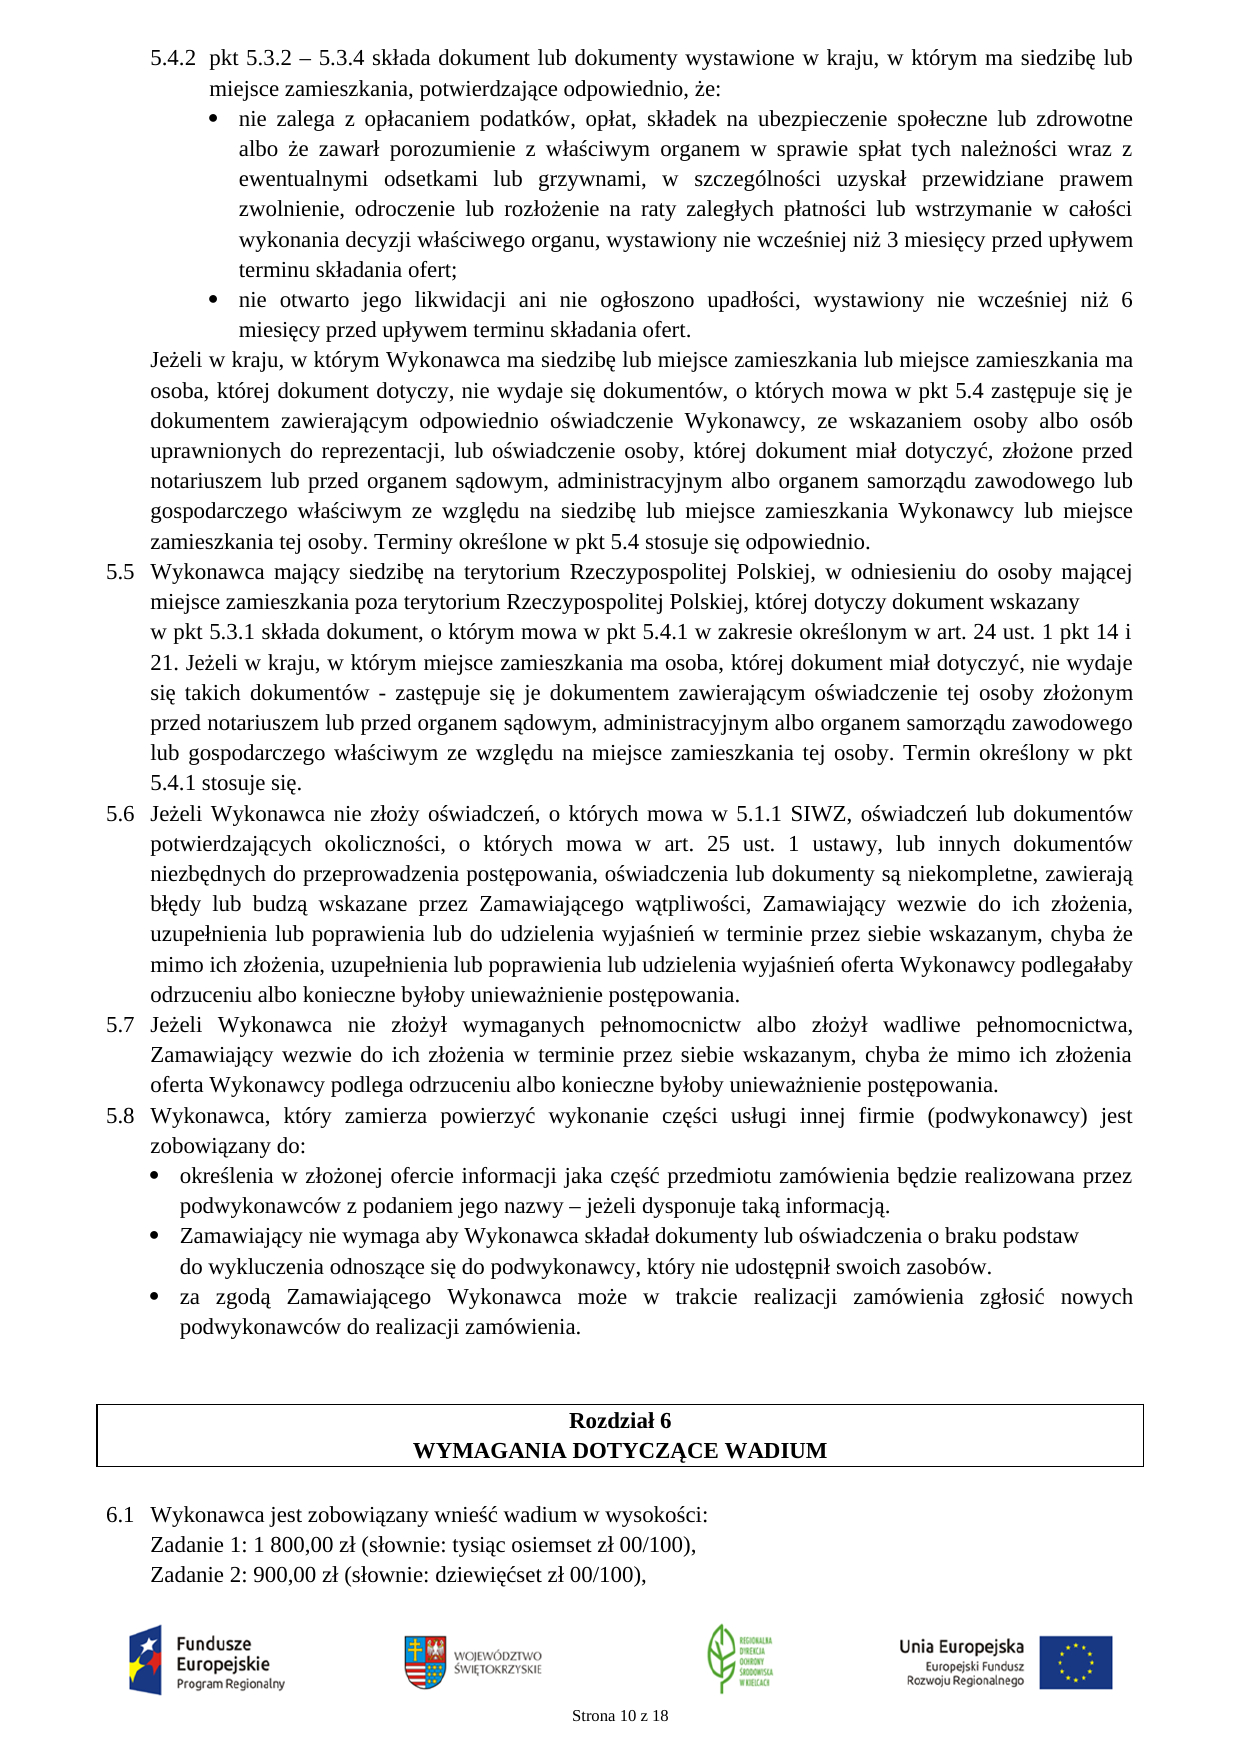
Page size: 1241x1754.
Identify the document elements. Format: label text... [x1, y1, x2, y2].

list pkt 5.3.2 – 5.3.4 składa dokument lub dokumenty wystawione w kraju, w którym ma siedzibę lub miejsce zamieszkania, potwierdzające odpowiednio, że: [150, 44, 1134, 101]
list Jeżeli Wykonawca nie złożył wymaganych pełnomocnictw albo złożył wadliwe pełnomocnictwa, Zamawiający wezwie do ich złożenia w terminie przez siebie wskazanym, chyba że mimo ich złożenia oferta Wykonawcy podlega odrzuceniu albo konieczne byłoby unieważnienie postępowania. [106, 1011, 1134, 1098]
list Wykonawca jest zobowiązany wnieść wadium w wysokości: [106, 1501, 1134, 1527]
list Zamawiający nie wymaga aby Wykonawca składał dokumenty lub oświadczenia o braku podstaw do wykluczenia odnoszące się do podwykonawcy, który nie udostępnił swoich zasobów. [150, 1222, 1134, 1279]
text Jeżeli w kraju, w którym Wykonawca ma siedzibę lub miejsce zamieszkania lub miejsce zamieszkania ma osoba, której dokument dotyczy, nie wydaje się dokumentów, o których mowa w pkt 5.4 zastępuje się je dokumentem zawierającym odpowiednio oświadczenie Wykonawcy, ze wskazaniem osoby albo osób uprawnionych do reprezentacji, lub oświadczenie osoby, której dokument miał dotyczyć, złożone przed notariuszem lub przed organem sądowym, administracyjnym albo organem samorządu zawodowego lub gospodarczego właściwym ze względu na siedzibę lub miejsce zamieszkania Wykonawcy lub miejsce zamieszkania tej osoby. Terminy określone w pkt 5.4 stosuje się odpowiednio. [150, 346, 1134, 554]
list określenia w złożonej ofercie informacji jaka część przedmiotu zamówienia będzie realizowana przez podwykonawców z podaniem jego nazwy – jeżeli dysponuje taką informacją. [150, 1162, 1134, 1219]
list Zadanie 1: 1 800,00 zł (słownie: tysiąc osiemset zł 00/100), [150, 1531, 1134, 1557]
list nie zalega z opłacaniem podatków, opłat, składek na ubezpieczenie społeczne lub zdrowotne albo że zawarł porozumienie z właściwym organem w sprawie spłat tych należności wraz z ewentualnymi odsetkami lub grzywnami, w szczególności uzyskał przewidziane prawem zwolnienie, odroczenie lub rozłożenie na raty zaległych płatności lub wstrzymanie w całości wykonania decyzji właściwego organu, wystawiony nie wcześniej niż 3 miesięcy przed upływem terminu składania ofert; [209, 105, 1134, 282]
list za zgodą Zamawiającego Wykonawca może w trakcie realizacji zamówienia zgłosić nowych podwykonawców do realizacji zamówienia. [150, 1283, 1134, 1339]
list Jeżeli Wykonawca nie złoży oświadczeń, o których mowa w 5.1.1 SIWZ, oświadczeń lub dokumentów potwierdzających okoliczności, o których mowa w art. 25 ust. 1 ustawy, lub innych dokumentów niezbędnych do przeprowadzenia postępowania, oświadczenia lub dokumenty są niekompletne, zawierają błędy lub budzą wskazane przez Zamawiającego wątpliwości, Zamawiający wezwie do ich złożenia, uzupełnienia lub poprawienia lub do udzielenia wyjaśnień w terminie przez siebie wskazanym, chyba że mimo ich złożenia, uzupełnienia lub poprawienia lub udzielenia wyjaśnień oferta Wykonawcy podlegałaby odrzuceniu albo konieczne byłoby unieważnienie postępowania. [106, 799, 1134, 1007]
picture [115, 1614, 1125, 1707]
list nie otwarto jego likwidacji ani nie ogłoszono upadłości, wystawiony nie wcześniej niż 6 miesięcy przed upływem terminu składania ofert. [209, 286, 1134, 343]
text Rozdział 6 [98, 1405, 1143, 1433]
text WYMAGANIA DOTYCZĄCE WADIUM [98, 1434, 1143, 1466]
list Wykonawca mający siedzibę na terytorium Rzeczypospolitej Polskiej, w odniesieniu do osoby mającej miejsce zamieszkania poza terytorium Rzeczypospolitej Polskiej, której dotyczy dokument wskazany w pkt 5.3.1 składa dokument, o którym mowa w pkt 5.4.1 w zakresie określonym w art. 24 ust. 1 pkt 14 i 21. Jeżeli w kraju, w którym miejsce zamieszkania ma osoba, której dokument miał dotyczyć, nie wydaje się takich dokumentów - zastępuje się je dokumentem zawierającym oświadczenie tej osoby złożonym przed notariuszem lub przed organem sądowym, administracyjnym albo organem samorządu zawodowego lub gospodarczego właściwym ze względu na miejsce zamieszkania tej osoby. Termin określony w pkt 5.4.1 stosuje się. [106, 558, 1134, 796]
list Zadanie 2: 900,00 zł (słownie: dziewięćset zł 00/100), [150, 1561, 1134, 1587]
list Wykonawca, który zamierza powierzyć wykonanie części usługi innej firmie (podwykonawcy) jest zobowiązany do: [106, 1102, 1134, 1158]
